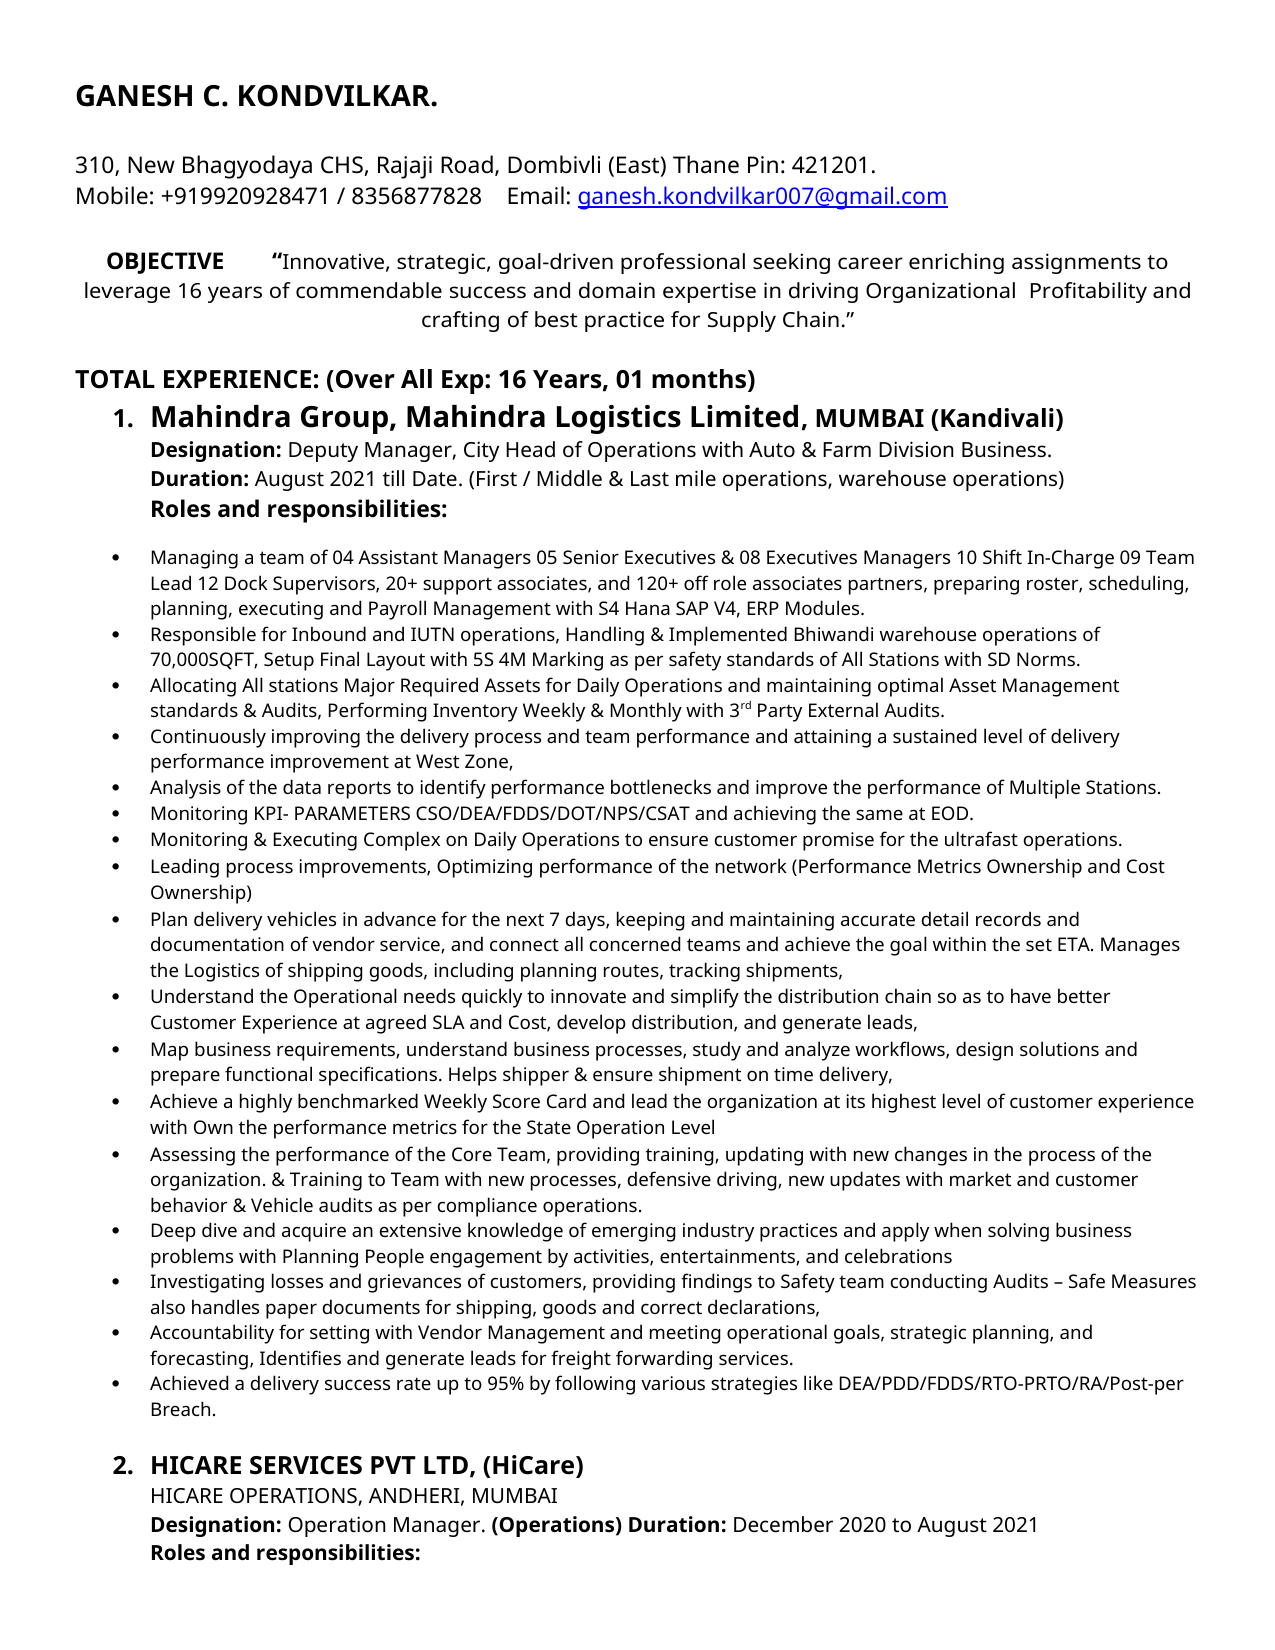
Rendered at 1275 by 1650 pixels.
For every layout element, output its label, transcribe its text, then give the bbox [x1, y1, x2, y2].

list Plan delivery vehicles in advance for the next 7 days, keeping and maintaining accurate detail records and documentation of vendor service, and connect all concerned teams and achieve the goal within the set ETA. Manages the Logistics of shipping goods, including planning routes, tracking shipments, [112, 906, 1200, 982]
list Designation: Deputy Manager, City Head of Operations with Auto & Farm Division Business. [150, 436, 1200, 464]
list Responsible for Inbound and IUTN operations, Handling & Implemented Bhiwandi warehouse operations of 70,000SQFT, Setup Final Layout with 5S 4M Marking as per safety standards of All Stations with SD Norms. [112, 621, 1200, 672]
list Assessing the performance of the Core Team, providing training, updating with new changes in the process of the organization. & Training to Team with new processes, defensive driving, new updates with market and customer behavior & Vehicle audits as per compliance operations. [112, 1141, 1200, 1218]
list Managing a team of 04 Assistant Managers 05 Senior Executives & 08 Executives Managers 10 Shift In-Charge 09 Team Lead 12 Dock Supervisors, 20+ support associates, and 120+ off role associates partners, preparing roster, scheduling, planning, executing and Payroll Management with S4 Hana SAP V4, ERP Modules. [112, 544, 1200, 621]
text TOTAL EXPERIENCE: (Over All Exp: 16 Years, 01 months) [75, 362, 1200, 396]
list Deep dive and acquire an extensive knowledge of emerging industry practices and apply when solving business problems with Planning People engagement by activities, entertainments, and celebrations [112, 1218, 1200, 1269]
list HICARE OPERATIONS, ANDHERI, MUMBAI Designation: Operation Manager. (Operations) Duration: December 2020 to August 2021 Roles and responsibilities: [150, 1481, 1200, 1567]
list Allocating All stations Major Required Assets for Daily Operations and maintaining optimal Asset Management standards & Audits, Performing Inventory Weekly & Monthly with 3rd Party External Audits. [112, 672, 1200, 723]
list Mahindra Group, Mahindra Logistics Limited, MUMBAI (Kandivali) [112, 396, 1200, 436]
list Achieved a delivery success rate up to 95% by following various strategies like DEA/PDD/FDDS/RTO-PRTO/RA/Post-per Breach. [112, 1371, 1200, 1422]
text GANESH C. KONDVILKAR. [75, 75, 1200, 115]
text OBJECTIVE “Innovative, strategic, goal-driven professional seeking career enriching assignments to leverage 16 years of commendable success and domain expertise in driving Organizational Profitability and crafting of best practice for Supply Chain.” [75, 245, 1200, 333]
list Achieve a highly benchmarked Weekly Score Card and lead the organization at its highest level of customer experience with Own the performance metrics for the State Operation Level [112, 1089, 1200, 1140]
list Duration: August 2021 till Date. (First / Middle & Last mile operations, warehouse operations) Roles and responsibilities: [150, 464, 1200, 524]
text 310, New Bhagyodaya CHS, Rajaji Road, Dombivli (East) Thane Pin: 421201. Mobile: +919920928471 / 8356877828 Email: ganesh.kondvilkar007@gmail.com [75, 149, 1200, 211]
list Monitoring & Executing Complex on Daily Operations to ensure customer promise for the ultrafast operations. [112, 827, 1200, 852]
list Accountability for setting with Vendor Management and meeting operational goals, strategic planning, and forecasting, Identifies and generate leads for freight forwarding services. [112, 1320, 1200, 1371]
list HICARE SERVICES PVT LTD, (HiCare) [112, 1447, 1200, 1481]
list Monitoring KPI- PARAMETERS CSO/DEA/FDDS/DOT/NPS/CSAT and achieving the same at EOD. [112, 800, 1200, 825]
list Investigating losses and grievances of customers, providing findings to Safety team conducting Audits – Safe Measures also handles paper documents for shipping, goods and correct declarations, [112, 1269, 1200, 1320]
list Continuously improving the delivery process and team performance and attaining a sustained level of delivery performance improvement at West Zone, [112, 723, 1200, 774]
list Understand the Operational needs quickly to innovate and simplify the distribution chain so as to have better Customer Experience at agreed SLA and Cost, develop distribution, and generate leads, [112, 984, 1200, 1035]
list Map business requirements, understand business processes, study and analyze workflows, design solutions and prepare functional specifications. Helps shipper & ensure shipment on time delivery, [112, 1036, 1200, 1087]
list Leading process improvements, Optimizing performance of the network (Performance Metrics Ownership and Cost Ownership) [112, 853, 1200, 904]
list Analysis of the data reports to identify performance bottlenecks and improve the performance of Multiple Stations. [112, 774, 1200, 800]
